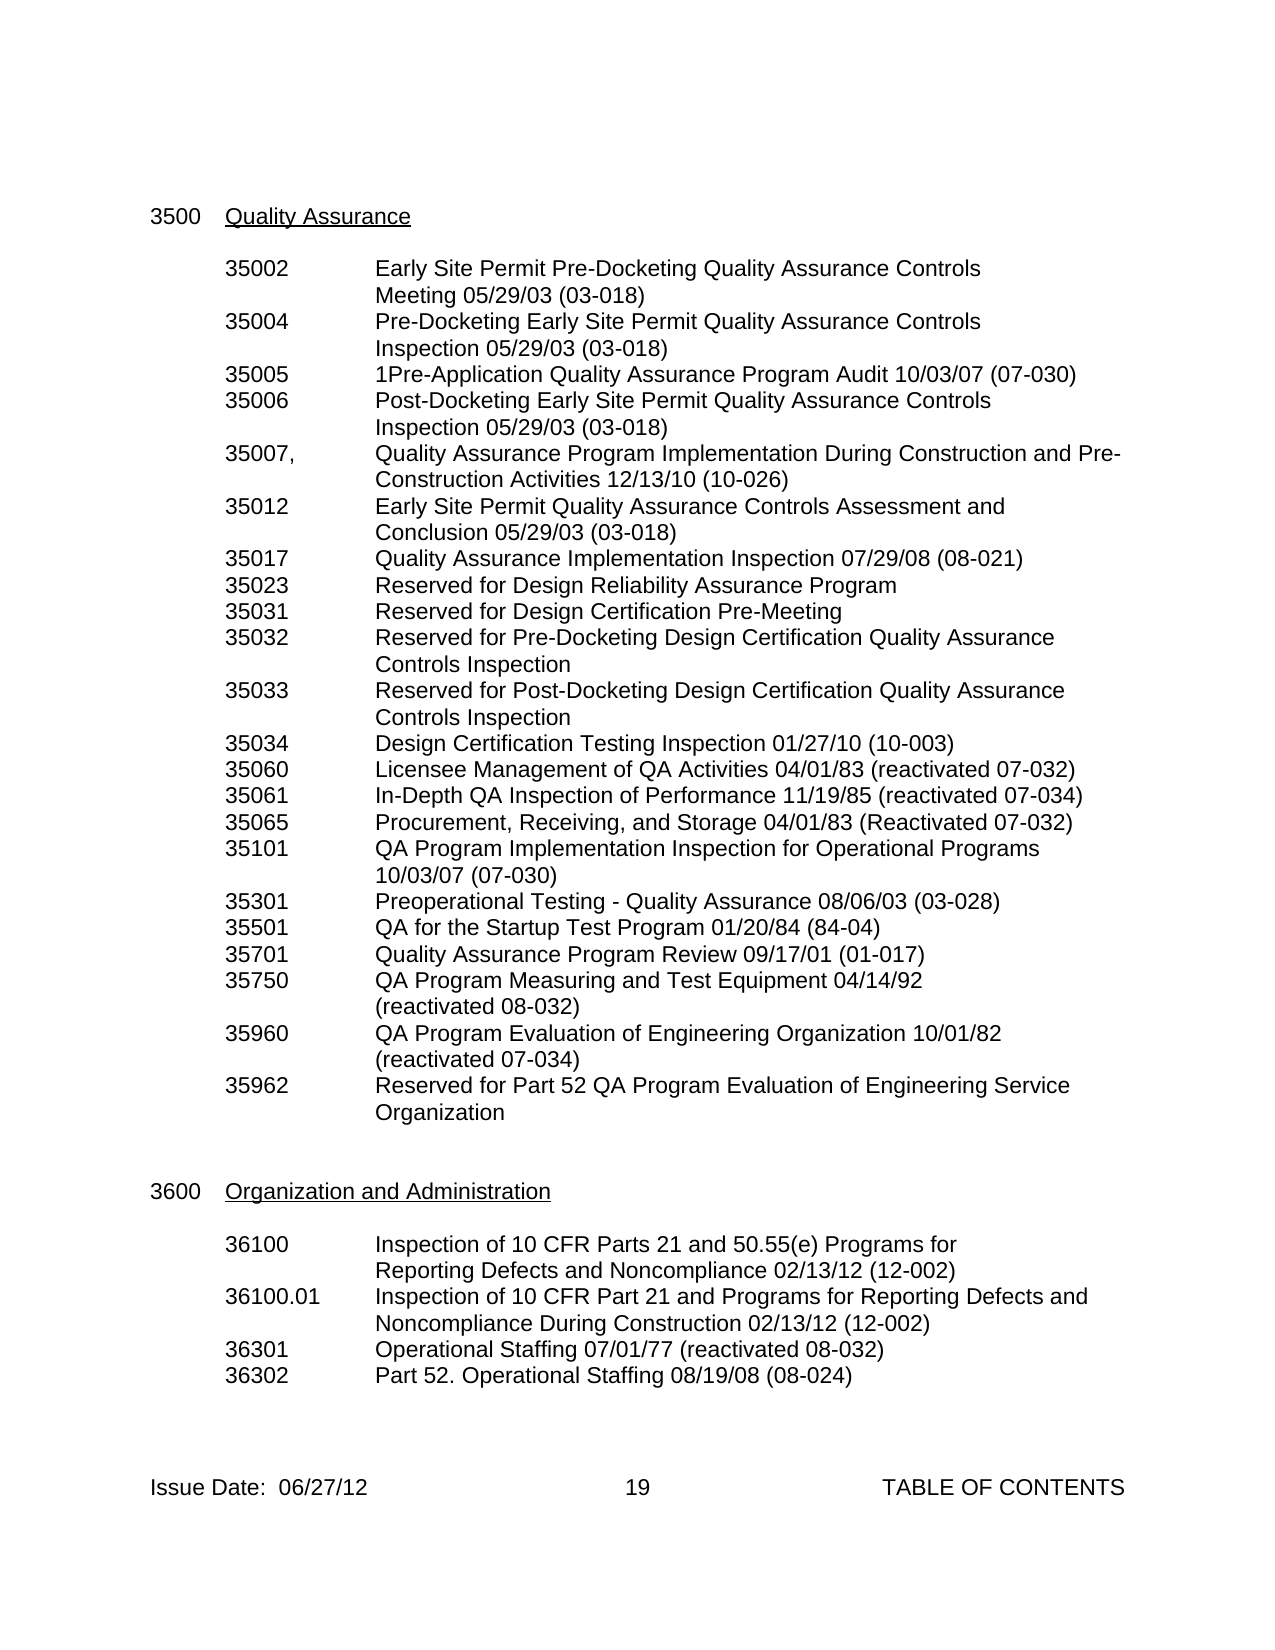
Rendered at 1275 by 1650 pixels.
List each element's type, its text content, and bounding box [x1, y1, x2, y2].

text 35005 Pre-Application Quality Assurance Program Audit 10/03/07 (07-030) [225, 361, 1125, 387]
text 35101 QA Program Implementation Inspection for Operational Programs 10/03/07 (07-030) [225, 835, 1125, 888]
text 35032 Reserved for Pre-Docketing Design Certification Quality Assurance Controls Inspection [150, 624, 1125, 677]
text 35061 In-Depth QA Inspection of Performance 11/19/85 (reactivated 07-034) [150, 782, 1125, 809]
text Meeting 05/29/03 (03-018) [150, 282, 1125, 308]
text 35960 QA Program Evaluation of Engineering Organization 10/01/82 (reactivated 07-034) [150, 1020, 1125, 1072]
text 35501 QA for the Startup Test Program 01/20/84 (84-04) [150, 914, 1125, 941]
text 35031 Reserved for Design Certification Pre-Meeting [150, 598, 1125, 624]
text 35023 Reserved for Design Reliability Assurance Program [150, 572, 1125, 598]
text 3600 Organization and Administration [150, 1178, 1125, 1204]
text Inspection 05/29/03 (03-018) [150, 413, 1125, 440]
text 35004 Pre-Docketing Early Site Permit Quality Assurance Controls [150, 308, 1125, 334]
text 3500 Quality Assurance [150, 203, 1125, 229]
text 35017 Quality Assurance Implementation Inspection 07/29/08 (08-021) [150, 545, 1125, 572]
text 36100 Inspection of 10 CFR Parts 21 and 50.55(e) Programs for [150, 1231, 1125, 1257]
text 35007, Quality Assurance Program Implementation During Construction and Pre-Construction Activities 12/13/10 (10-026) [150, 440, 1125, 493]
text 36100.01 Inspection of 10 CFR Part 21 and Programs for Reporting Defects and Noncompliance During Construction 02/13/12 (12-002) [150, 1283, 1125, 1336]
text 35033 Reserved for Post-Docketing Design Certification Quality Assurance Controls Inspection [150, 677, 1125, 730]
text 35002 Early Site Permit Pre-Docketing Quality Assurance Controls [150, 255, 1125, 282]
text 35065 Procurement, Receiving, and Storage 04/01/83 (Reactivated 07-032) [225, 809, 1125, 835]
text 35006 Post-Docketing Early Site Permit Quality Assurance Controls [150, 387, 1125, 413]
text Conclusion 05/29/03 (03-018) [150, 519, 1125, 545]
text 35962 Reserved for Part 52 QA Program Evaluation of Engineering Service Organization [225, 1072, 1125, 1125]
text 35060 Licensee Management of QA Activities 04/01/83 (reactivated 07-032) [225, 756, 1125, 782]
text 35301 Preoperational Testing - Quality Assurance 08/06/03 (03-028) [225, 888, 1125, 914]
text 35034 Design Certification Testing Inspection 01/27/10 (10-003) [150, 730, 1125, 756]
text 36301 Operational Staffing 07/01/77 (reactivated 08-032) [225, 1336, 1125, 1362]
text 35750 QA Program Measuring and Test Equipment 04/14/92 [150, 967, 1125, 993]
text 35012 Early Site Permit Quality Assurance Controls Assessment and [150, 493, 1125, 519]
text 35701 Quality Assurance Program Review 09/17/01 (01-017) [150, 941, 1125, 967]
text (reactivated 08-032) [150, 993, 1125, 1020]
text Reporting Defects and Noncompliance 02/13/12 (12-002) [150, 1257, 1125, 1283]
text 36302 Part 52. Operational Staffing 08/19/08 (08-024) [225, 1362, 1125, 1389]
text Inspection 05/29/03 (03-018) [150, 334, 1125, 361]
